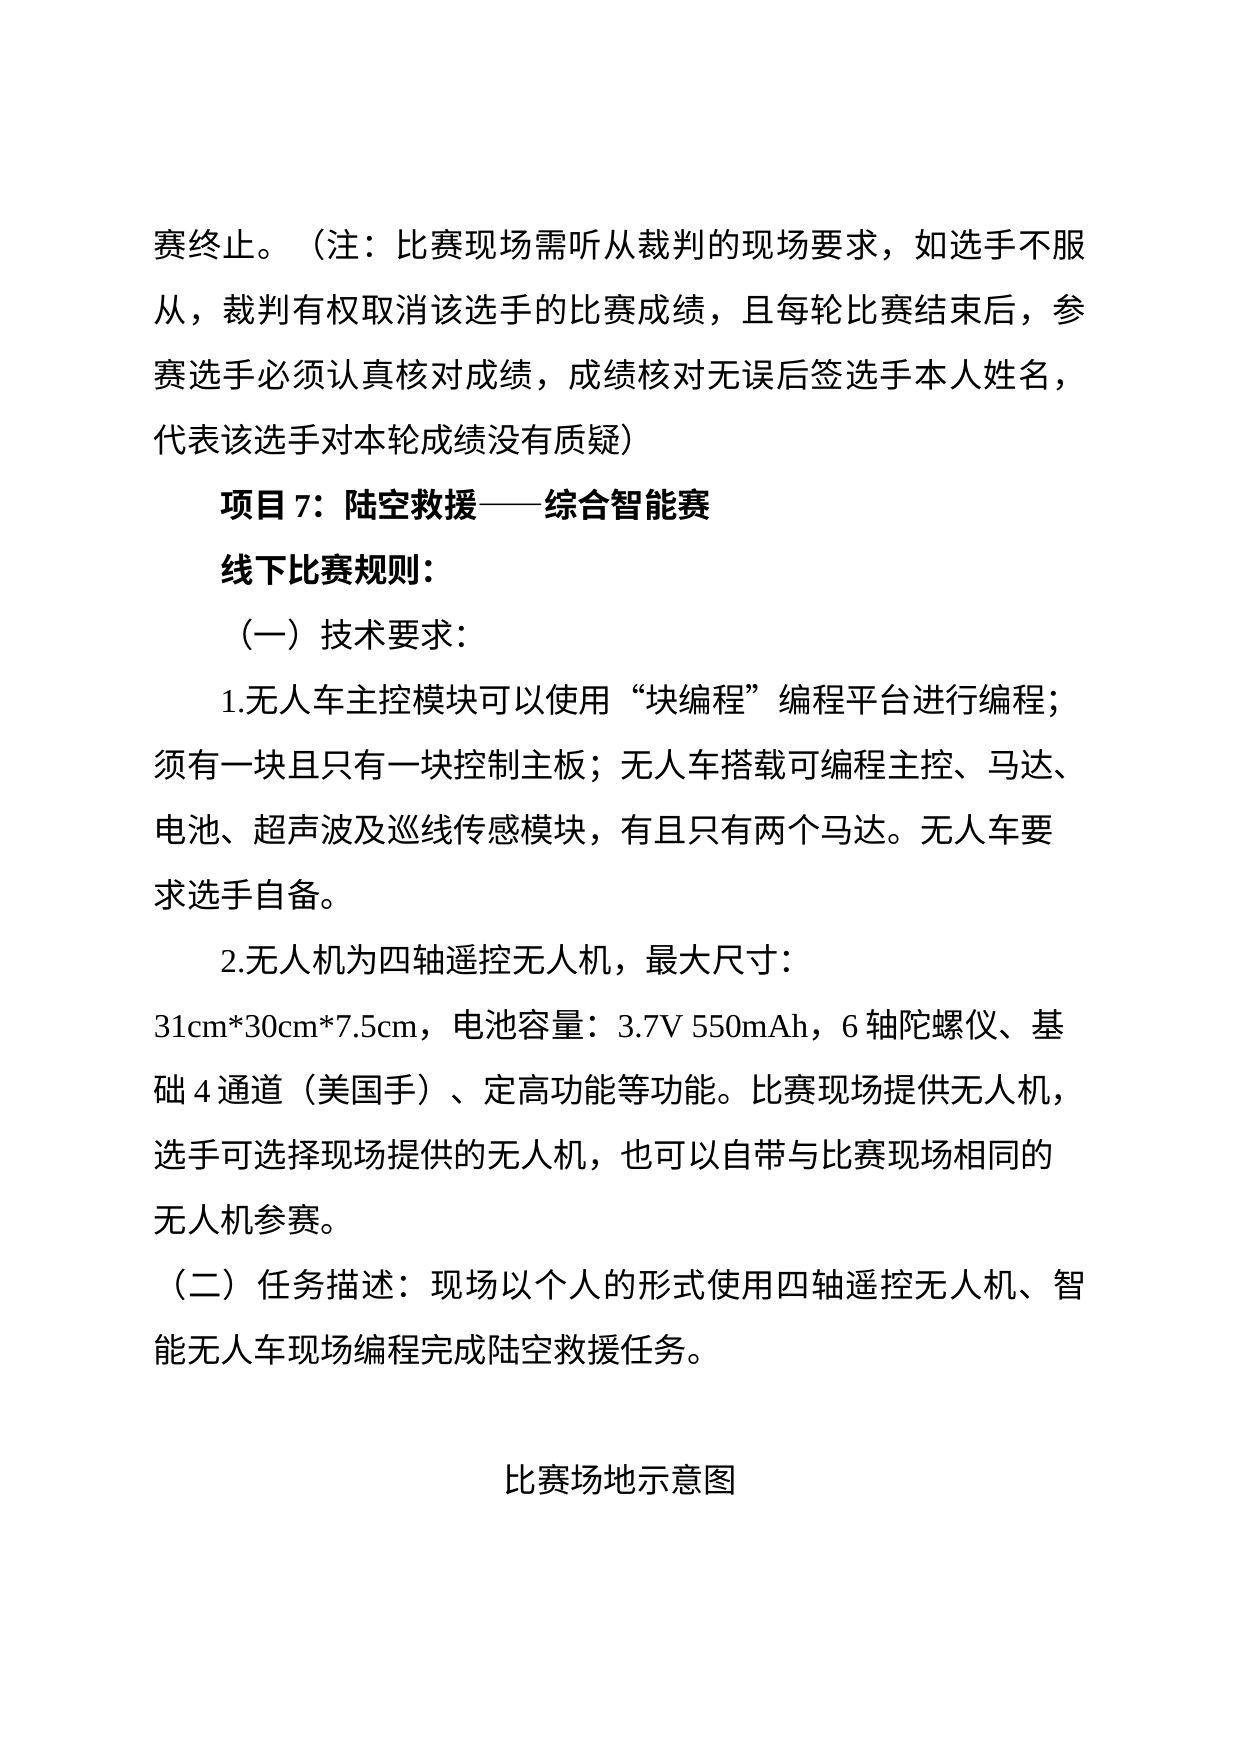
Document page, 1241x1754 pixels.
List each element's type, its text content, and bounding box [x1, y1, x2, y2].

text 1.无人车主控模块可以使用“块编程”编程平台进行编程；须有一块且只有一块控制主板；无人车搭载可编程主控、马达、电池、超声波及巡线传感模块，有且只有两个马达。无人车要求选手自备。 [153, 666, 1087, 926]
text 项目7：陆空救援——综合智能赛 [153, 471, 1087, 536]
text （二）任务描述：现场以个人的形式使用四轴遥控无人机、智能无人车现场编程完成陆空救援任务。 [153, 1251, 1087, 1381]
text （一）技术要求： [153, 601, 1087, 666]
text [153, 211, 1087, 471]
text 比赛场地示意图 [153, 1446, 1087, 1511]
text 2.无人机为四轴遥控无人机，最大尺寸：31cm*30cm*7.5cm，电池容量：3.7V 550mAh，6轴陀螺仪、基础4通道（美国手）、定高功能等功能。比赛现场提供无人机，选手可选择现场提供的无人机，也可以自带与比赛现场相同的无人机参赛。 [153, 926, 1087, 1251]
text 线下比赛规则： [153, 536, 1087, 601]
